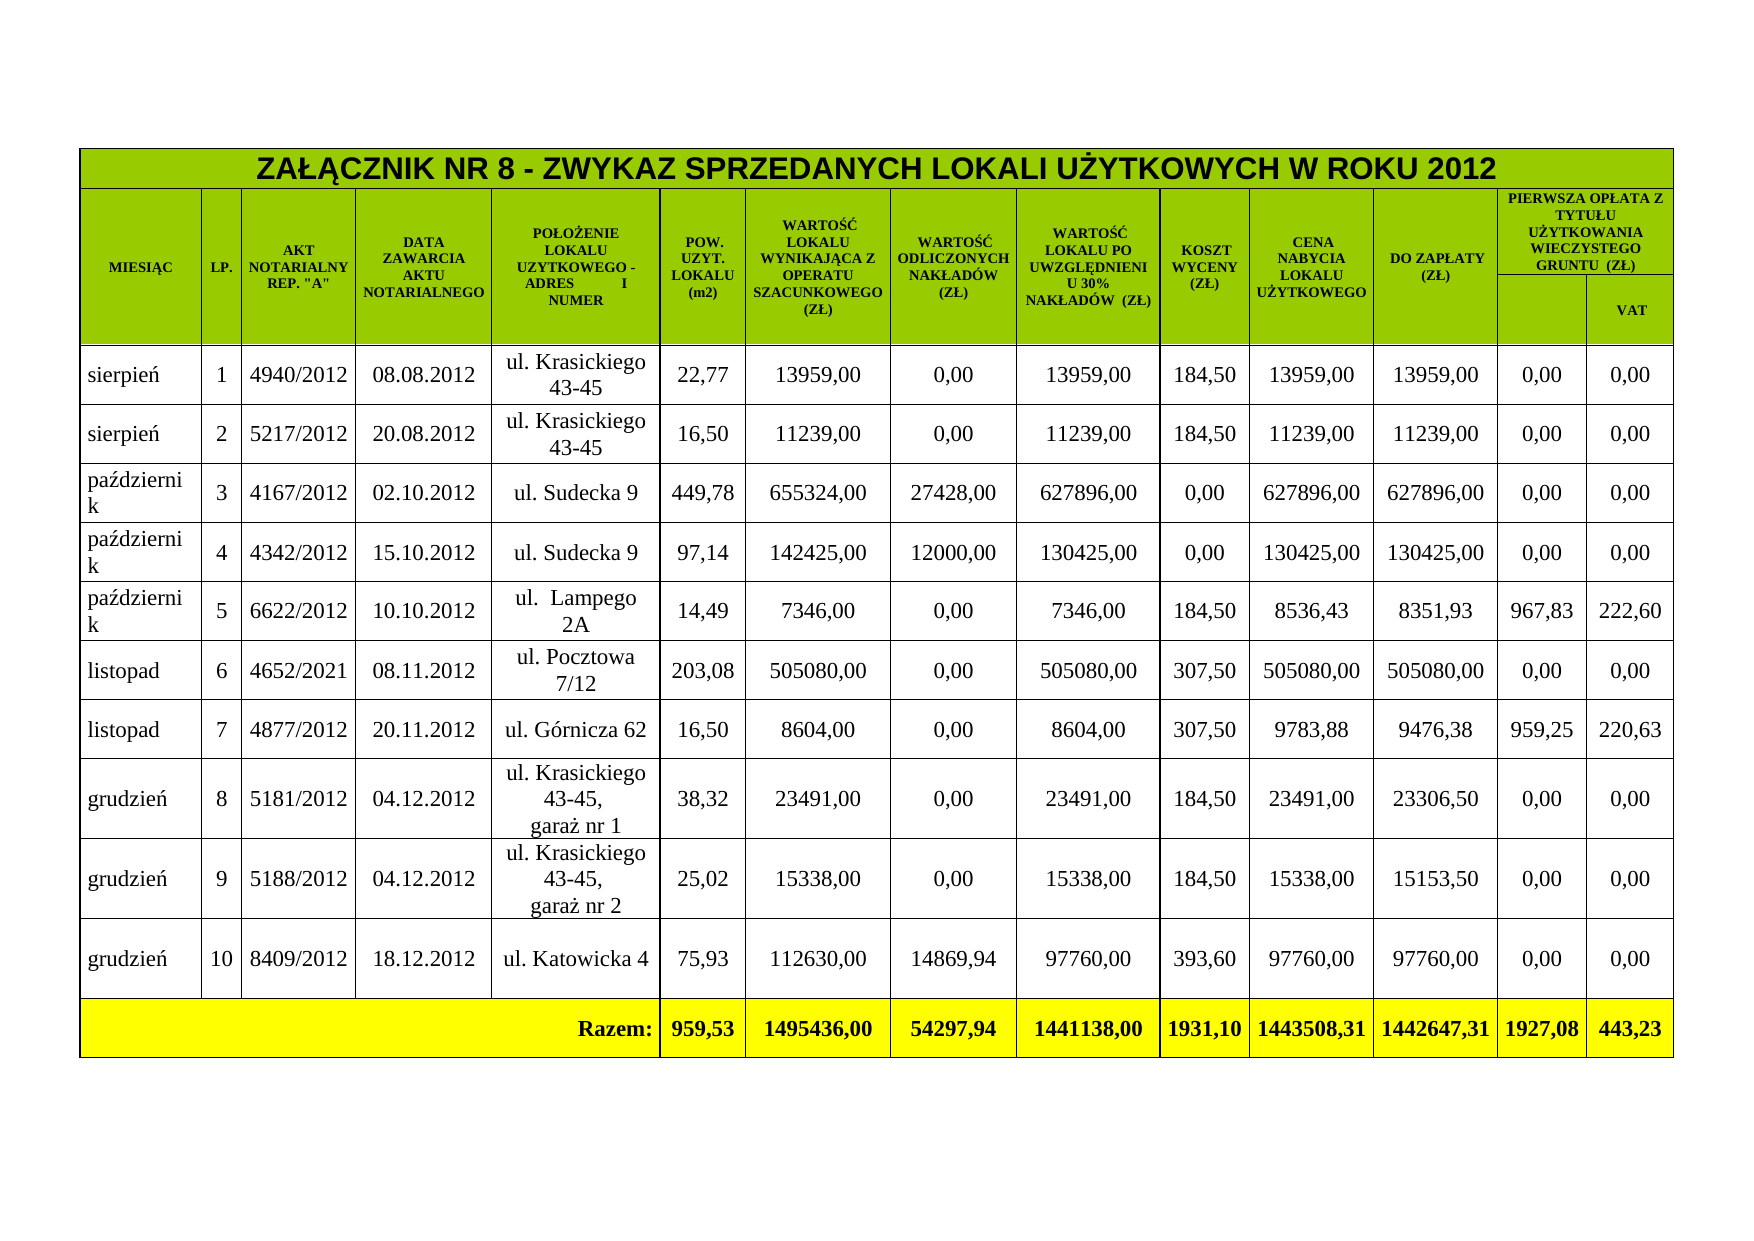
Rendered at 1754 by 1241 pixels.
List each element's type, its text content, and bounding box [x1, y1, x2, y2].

table_cell ul. Krasickiego 43-45, garaż nr 1 [492, 759, 659, 838]
table_cell 8604,00 [746, 700, 890, 758]
table_cell ul. Krasickiego 43-45, garaż nr 2 [492, 839, 659, 918]
table_cell 23491,00 [746, 759, 890, 838]
table_cell 112630,00 [746, 919, 890, 998]
table_cell 184,50 [1161, 582, 1249, 640]
table_cell VAT [1587, 275, 1673, 344]
table_cell 02.10.2012 [356, 464, 491, 522]
table_cell DATA ZAWARCIA AKTU NOTARIALNEGO [356, 189, 491, 344]
table_cell 9783,88 [1250, 700, 1373, 758]
table_cell 1442647,31 [1374, 999, 1497, 1057]
table_cell 11239,00 [1374, 405, 1497, 463]
table_cell 8536,43 [1250, 582, 1373, 640]
table_cell 0,00 [1587, 405, 1673, 463]
table_cell grudzień [81, 759, 201, 838]
table_cell 8 [202, 759, 241, 838]
table_cell 15153,50 [1374, 839, 1497, 918]
table_cell 4 [202, 523, 241, 581]
table_cell 23491,00 [1250, 759, 1373, 838]
table_cell 20.11.2012 [356, 700, 491, 758]
table_cell 0,00 [1498, 464, 1586, 522]
table_cell WARTOŚĆ LOKALU WYNIKAJĄCA Z OPERATU SZACUNKOWEGO (ZŁ) [746, 189, 890, 344]
table_cell listopad [81, 700, 201, 758]
table_cell 6622/2012 [242, 582, 355, 640]
table_cell WARTOŚĆ ODLICZONYCH NAKŁADÓW (ZŁ) [891, 189, 1016, 344]
table_cell 2 [202, 405, 241, 463]
table_cell 5181/2012 [242, 759, 355, 838]
table_cell ul. Pocztowa 7/12 [492, 641, 659, 699]
table_cell DO ZAPŁATY (ZŁ) [1374, 189, 1497, 344]
table_cell 15.10.2012 [356, 523, 491, 581]
table_cell 08.08.2012 [356, 346, 491, 403]
table_cell ul. Katowicka 4 [492, 919, 659, 998]
table_cell 15338,00 [1250, 839, 1373, 918]
table_cell 0,00 [1498, 523, 1586, 581]
table_cell 184,50 [1161, 839, 1249, 918]
table_cell 0,00 [1587, 641, 1673, 699]
table_cell 5188/2012 [242, 839, 355, 918]
table_cell 8409/2012 [242, 919, 355, 998]
table_cell 0,00 [1498, 759, 1586, 838]
table_cell 0,00 [1498, 641, 1586, 699]
table_cell 13959,00 [1250, 346, 1373, 403]
table_cell 0,00 [1498, 919, 1586, 998]
table_cell 12000,00 [891, 523, 1016, 581]
table_cell 11239,00 [1017, 405, 1159, 463]
table_cell 505080,00 [1017, 641, 1159, 699]
table_cell 13959,00 [1374, 346, 1497, 403]
table_cell 16,50 [661, 700, 745, 758]
table_cell sierpień [81, 346, 201, 403]
table_cell 4940/2012 [242, 346, 355, 403]
table_cell 9476,38 [1374, 700, 1497, 758]
table_cell 0,00 [1587, 523, 1673, 581]
table_cell ul. Krasickiego 43-45 [492, 405, 659, 463]
table_cell 13959,00 [1017, 346, 1159, 403]
table_cell 97,14 [661, 523, 745, 581]
table_cell 1495436,00 [746, 999, 890, 1057]
table_cell październik [81, 523, 201, 581]
table_cell 11239,00 [746, 405, 890, 463]
table_cell 0,00 [1587, 759, 1673, 838]
table_cell 4652/2021 [242, 641, 355, 699]
table_cell 22,77 [661, 346, 745, 403]
table_cell 222,60 [1587, 582, 1673, 640]
table_cell 130425,00 [1374, 523, 1497, 581]
table_cell LP. [202, 189, 241, 344]
table_cell 08.11.2012 [356, 641, 491, 699]
table_cell 0,00 [891, 582, 1016, 640]
table_cell 627896,00 [1374, 464, 1497, 522]
table_cell grudzień [81, 919, 201, 998]
table_cell 0,00 [1498, 346, 1586, 403]
table_cell 7346,00 [1017, 582, 1159, 640]
table_cell 4342/2012 [242, 523, 355, 581]
table_cell 0,00 [1161, 523, 1249, 581]
table_cell 4167/2012 [242, 464, 355, 522]
table_header ZAŁĄCZNIK NR 8 - ZWYKAZ SPRZEDANYCH LOKALI UŻYTKOWYCH W ROKU 2012 [81, 149, 1673, 188]
table_cell październik [81, 582, 201, 640]
table_cell 0,00 [891, 641, 1016, 699]
table_cell 393,60 [1161, 919, 1249, 998]
table_cell 449,78 [661, 464, 745, 522]
table_cell 0,00 [1587, 919, 1673, 998]
table_cell 97760,00 [1250, 919, 1373, 998]
table_cell MIESIĄC [81, 189, 201, 344]
table_cell październik [81, 464, 201, 522]
table_cell 203,08 [661, 641, 745, 699]
table_cell 655324,00 [746, 464, 890, 522]
table_cell 959,25 [1498, 700, 1586, 758]
table_cell 13959,00 [746, 346, 890, 403]
table_cell 7346,00 [746, 582, 890, 640]
table_cell 23306,50 [1374, 759, 1497, 838]
table_cell 184,50 [1161, 405, 1249, 463]
table_cell 0,00 [1161, 464, 1249, 522]
table_cell WARTOŚĆ LOKALU PO UWZGLĘDNIENIU 30% NAKŁADÓW (ZŁ) [1017, 189, 1159, 344]
table_cell ul. Sudecka 9 [492, 523, 659, 581]
table_cell 8604,00 [1017, 700, 1159, 758]
table_cell sierpień [81, 405, 201, 463]
table_cell 505080,00 [1374, 641, 1497, 699]
table_cell 142425,00 [746, 523, 890, 581]
table_cell 4877/2012 [242, 700, 355, 758]
table_cell 0,00 [891, 759, 1016, 838]
table_cell 0,00 [1498, 405, 1586, 463]
table_cell ul. Górnicza 62 [492, 700, 659, 758]
table_cell [1498, 275, 1586, 344]
table_cell 75,93 [661, 919, 745, 998]
table_cell 627896,00 [1250, 464, 1373, 522]
table_cell 14,49 [661, 582, 745, 640]
table_cell 04.12.2012 [356, 839, 491, 918]
table_cell listopad [81, 641, 201, 699]
table_cell 443,23 [1587, 999, 1673, 1057]
table_cell 130425,00 [1250, 523, 1373, 581]
table_cell 959,53 [661, 999, 745, 1057]
table_cell ul. Lampego 2A [492, 582, 659, 640]
table_cell 0,00 [891, 346, 1016, 403]
table_cell 10.10.2012 [356, 582, 491, 640]
table_cell 6 [202, 641, 241, 699]
table_cell 130425,00 [1017, 523, 1159, 581]
table_cell 23491,00 [1017, 759, 1159, 838]
table_cell 15338,00 [1017, 839, 1159, 918]
table_cell 25,02 [661, 839, 745, 918]
table_cell 307,50 [1161, 641, 1249, 699]
table_cell 97760,00 [1374, 919, 1497, 998]
table_cell 0,00 [1587, 839, 1673, 918]
table_cell Razem: [81, 999, 659, 1057]
table_cell 307,50 [1161, 700, 1249, 758]
table_cell 184,50 [1161, 759, 1249, 838]
table_cell 0,00 [891, 700, 1016, 758]
table_cell 04.12.2012 [356, 759, 491, 838]
table_cell POW. UZYT. LOKALU (m2) [661, 189, 745, 344]
table_cell CENA NABYCIA LOKALU UŻYTKOWEGO [1250, 189, 1373, 344]
table_cell 11239,00 [1250, 405, 1373, 463]
table_cell 18.12.2012 [356, 919, 491, 998]
table_cell PIERWSZA OPŁATA Z TYTUŁU UŻYTKOWANIA WIECZYSTEGO GRUNTU (ZŁ) [1498, 189, 1673, 274]
table_cell 0,00 [1587, 464, 1673, 522]
table_cell KOSZT WYCENY (ZŁ) [1161, 189, 1249, 344]
table_cell 38,32 [661, 759, 745, 838]
table_cell 16,50 [661, 405, 745, 463]
table_cell 3 [202, 464, 241, 522]
table_cell grudzień [81, 839, 201, 918]
table_cell 0,00 [1587, 346, 1673, 403]
table_cell 10 [202, 919, 241, 998]
table_cell AKT NOTARIALNY REP. "A" [242, 189, 355, 344]
table_cell 9 [202, 839, 241, 918]
table_cell 967,83 [1498, 582, 1586, 640]
table_cell 505080,00 [746, 641, 890, 699]
table_cell 7 [202, 700, 241, 758]
table_cell ul. Krasickiego 43-45 [492, 346, 659, 403]
table_cell 1 [202, 346, 241, 403]
table_cell 5 [202, 582, 241, 640]
table_cell 505080,00 [1250, 641, 1373, 699]
table_cell 5217/2012 [242, 405, 355, 463]
table_cell 0,00 [1498, 839, 1586, 918]
table_cell 1927,08 [1498, 999, 1586, 1057]
table_cell POŁOŻENIE LOKALU UZYTKOWEGO - ADRES I NUMER [492, 189, 659, 344]
table_cell 97760,00 [1017, 919, 1159, 998]
table_cell 627896,00 [1017, 464, 1159, 522]
table_cell 14869,94 [891, 919, 1016, 998]
table_cell ul. Sudecka 9 [492, 464, 659, 522]
table_cell 54297,94 [891, 999, 1016, 1057]
table_cell 15338,00 [746, 839, 890, 918]
table_cell 1443508,31 [1250, 999, 1373, 1057]
table_cell 20.08.2012 [356, 405, 491, 463]
table_cell 1931,10 [1161, 999, 1249, 1057]
table_cell 0,00 [891, 405, 1016, 463]
table_cell 8351,93 [1374, 582, 1497, 640]
table_cell 1441138,00 [1017, 999, 1159, 1057]
table_cell 0,00 [891, 839, 1016, 918]
table_cell 27428,00 [891, 464, 1016, 522]
table_cell 220,63 [1587, 700, 1673, 758]
table_cell 184,50 [1161, 346, 1249, 403]
